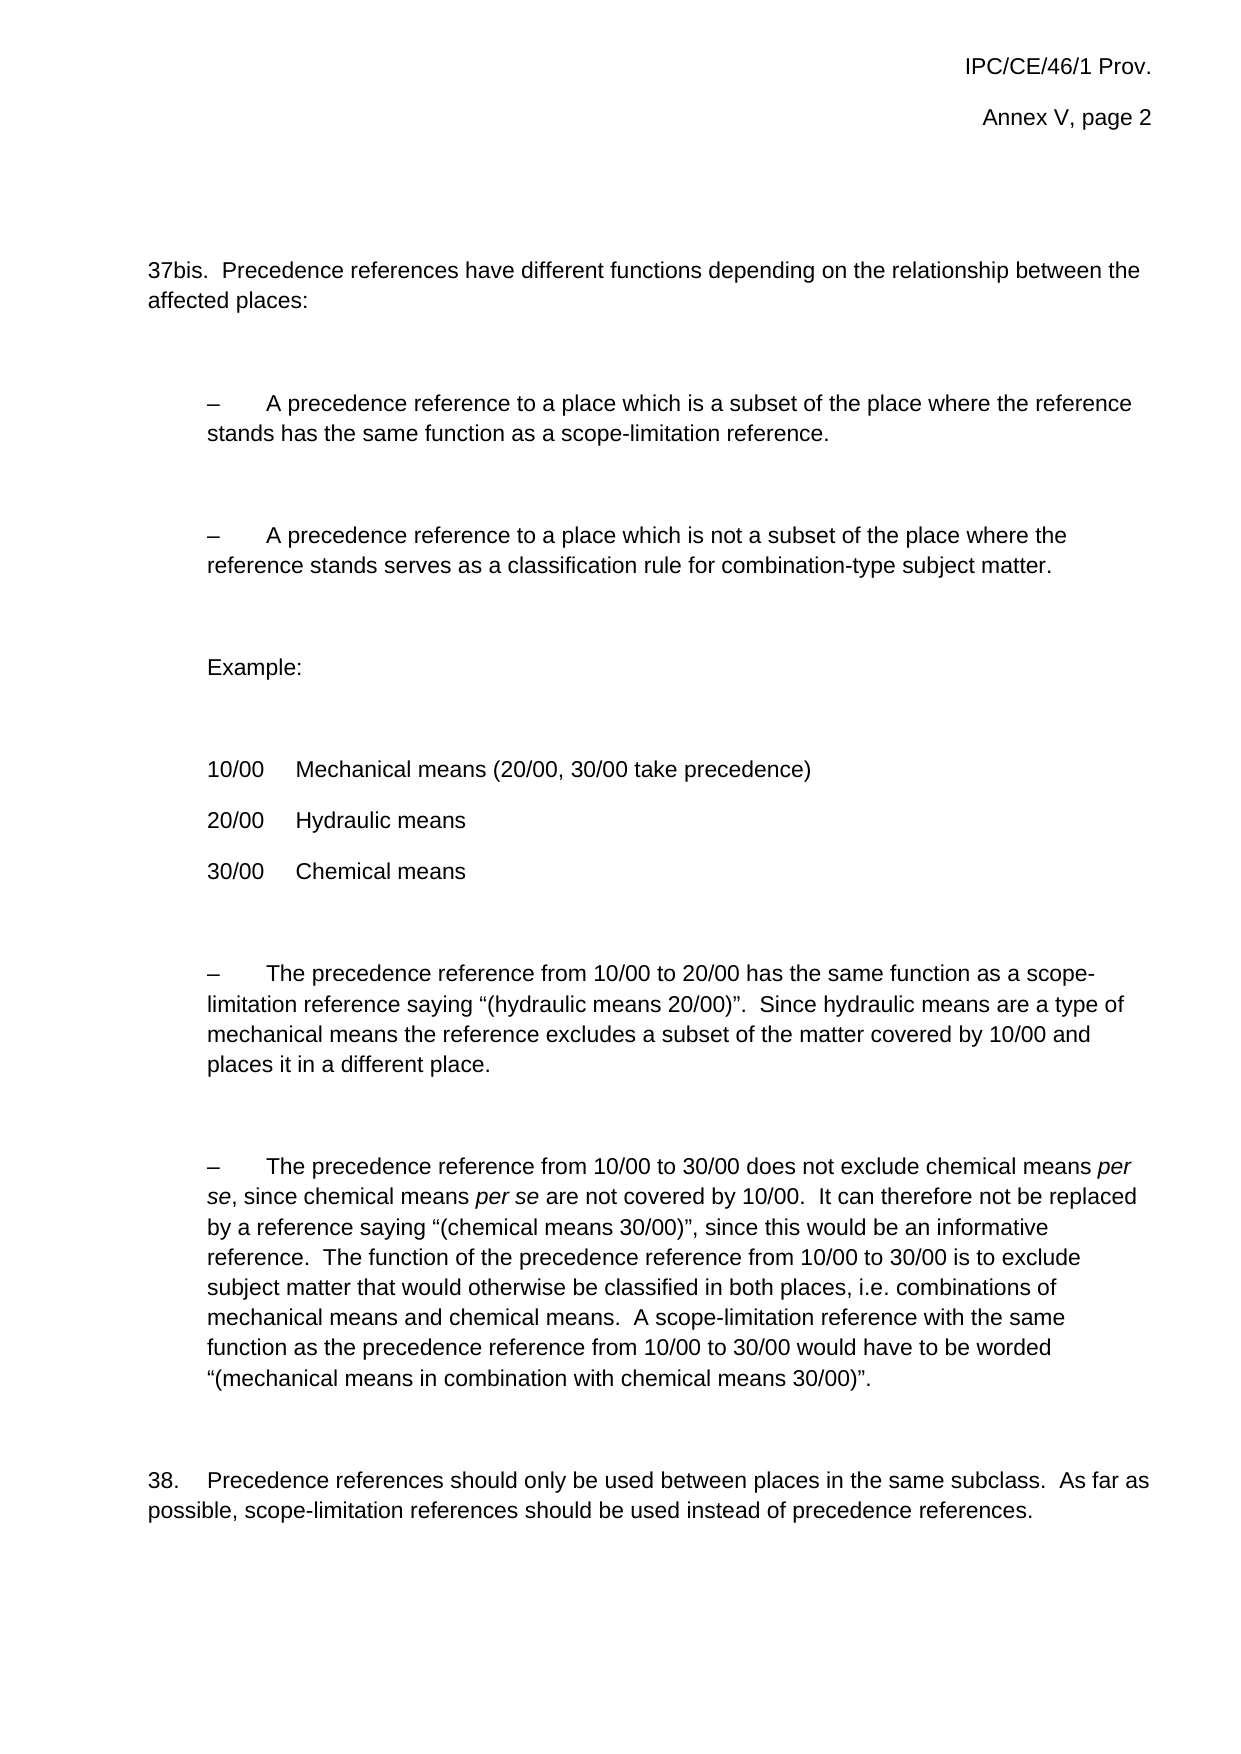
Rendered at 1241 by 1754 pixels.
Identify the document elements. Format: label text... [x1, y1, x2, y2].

text – A precedence reference to a place which is a subset of the place where the reference stands has the same function as a scope-limitation reference. [207, 389, 1152, 446]
text 38. Precedence references should only be used between places in the same subclass. As far as possible, scope-limitation references should be used instead of precedence references. [148, 1467, 1152, 1523]
text 30/00 Chemical means [207, 858, 1152, 885]
text – The precedence reference from 10/00 to 30/00 does not exclude chemical means per se, since chemical means per se are not covered by 10/00. It can therefore not be replaced by a reference saying “(chemical means 30/00)”, since this would be an informative reference. The function of the precedence reference from 10/00 to 30/00 is to exclude subject matter that would otherwise be classified in both places, i.e. combinations of mechanical means and chemical means. A scope-limitation reference with the same function as the precedence reference from 10/00 to 30/00 would have to be worded “(mechanical means in combination with chemical means 30/00)”. [207, 1153, 1152, 1391]
text – A precedence reference to a place which is not a subset of the place where the reference stands serves as a classification rule for combination-type subject matter. [207, 522, 1152, 578]
text 10/00 Mechanical means (20/00, 30/00 take precedence) [207, 756, 1152, 783]
text 20/00 Hydraulic means [207, 807, 1152, 834]
text 37bis. Precedence references have different functions depending on the relationship between the affected places: [148, 257, 1152, 314]
text Example: [207, 654, 1152, 681]
text – The precedence reference from 10/00 to 20/00 has the same function as a scope-limitation reference saying “(hydraulic means 20/00)”. Since hydraulic means are a type of mechanical means the reference excludes a subset of the matter covered by 10/00 and places it in a different place. [207, 960, 1152, 1077]
